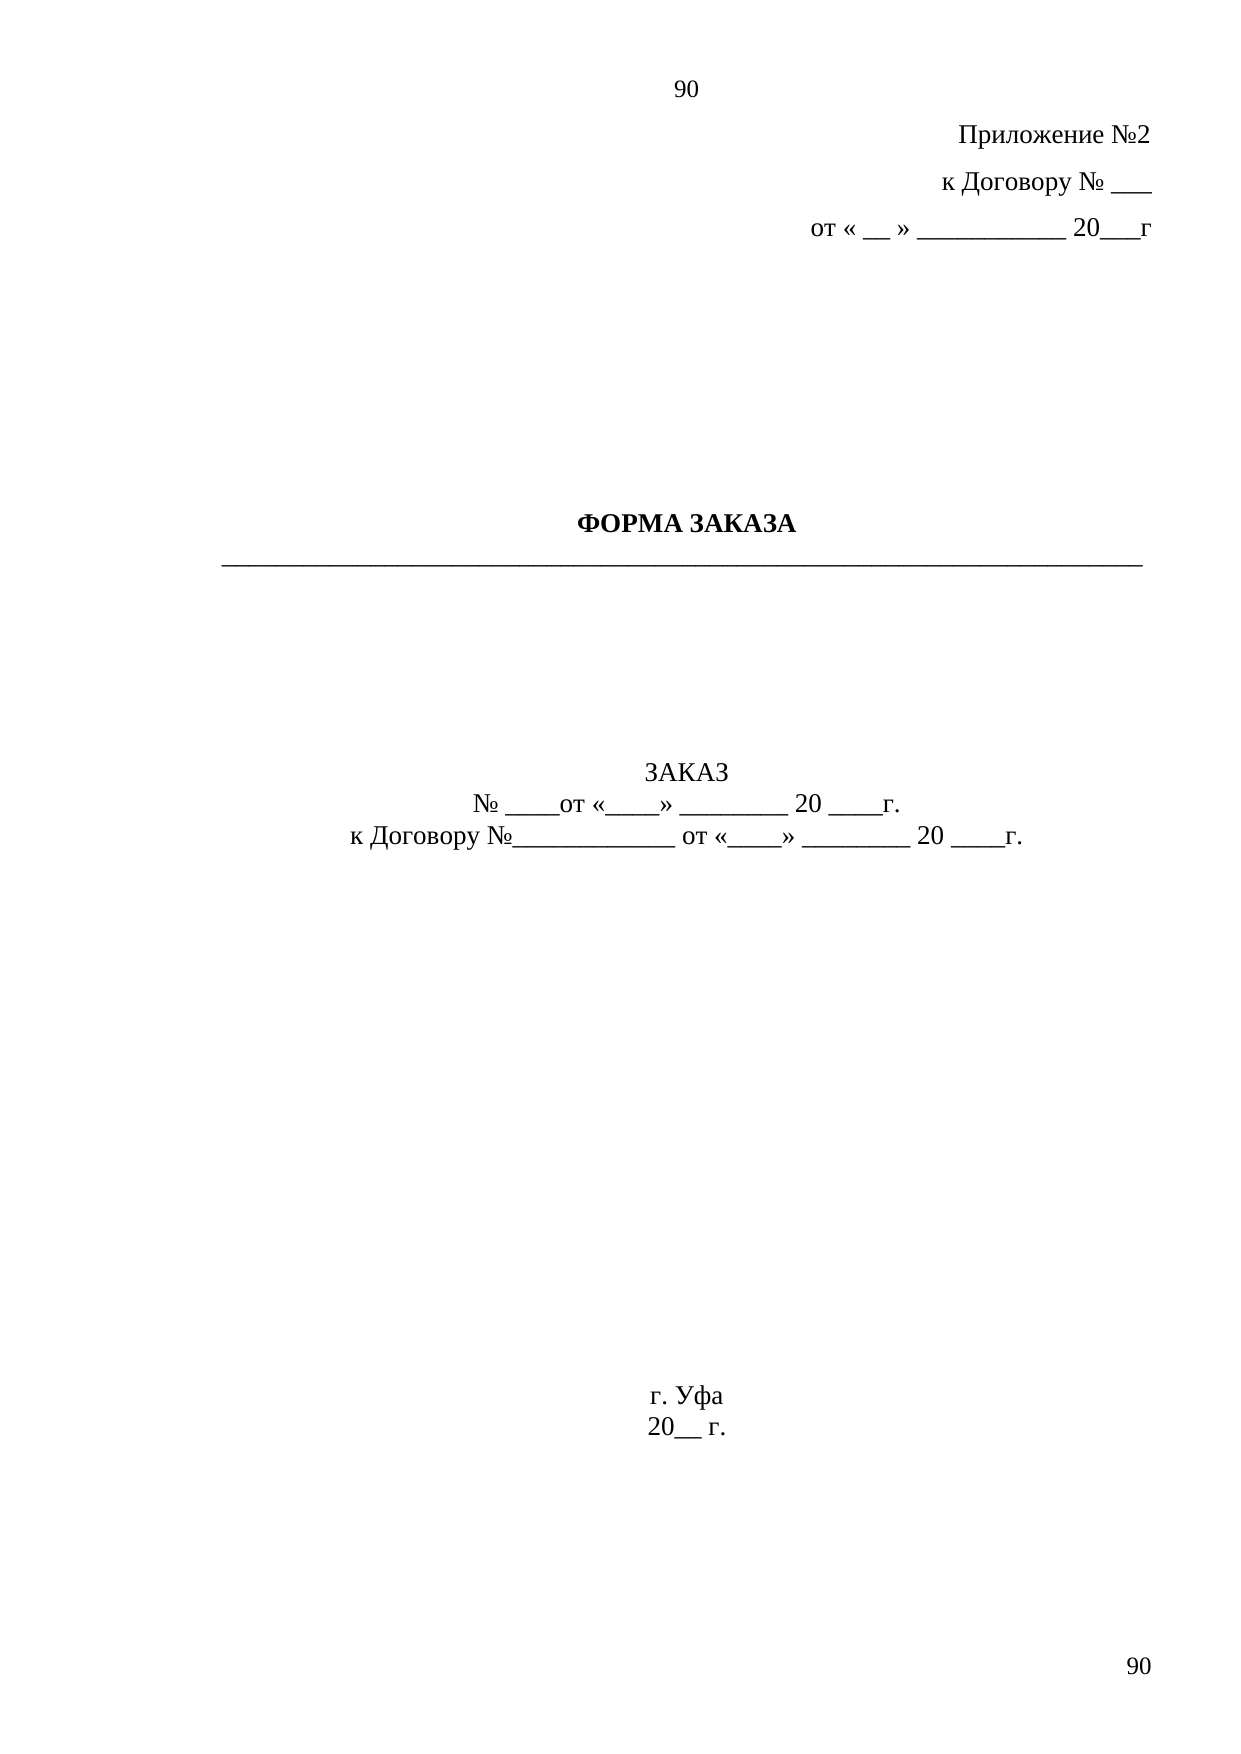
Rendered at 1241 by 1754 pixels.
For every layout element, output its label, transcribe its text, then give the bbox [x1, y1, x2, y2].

title Приложение №2 [133, 118, 1152, 149]
text г. Уфа [133, 1379, 1152, 1411]
text № ____от «____» ________ 20 ____г. [133, 788, 1152, 819]
text ЗАКАЗ [133, 756, 1152, 788]
text ____________________________________________________________________ [133, 538, 1152, 569]
title к Договору № ___ [133, 165, 1152, 196]
title от « __ » ___________ 20___г [133, 211, 1152, 243]
text ФОРМА ЗАКАЗА [133, 507, 1152, 538]
text к Договору №____________ от «____» ________ 20 ____г. [133, 819, 1152, 850]
text 20__ г. [133, 1411, 1152, 1442]
